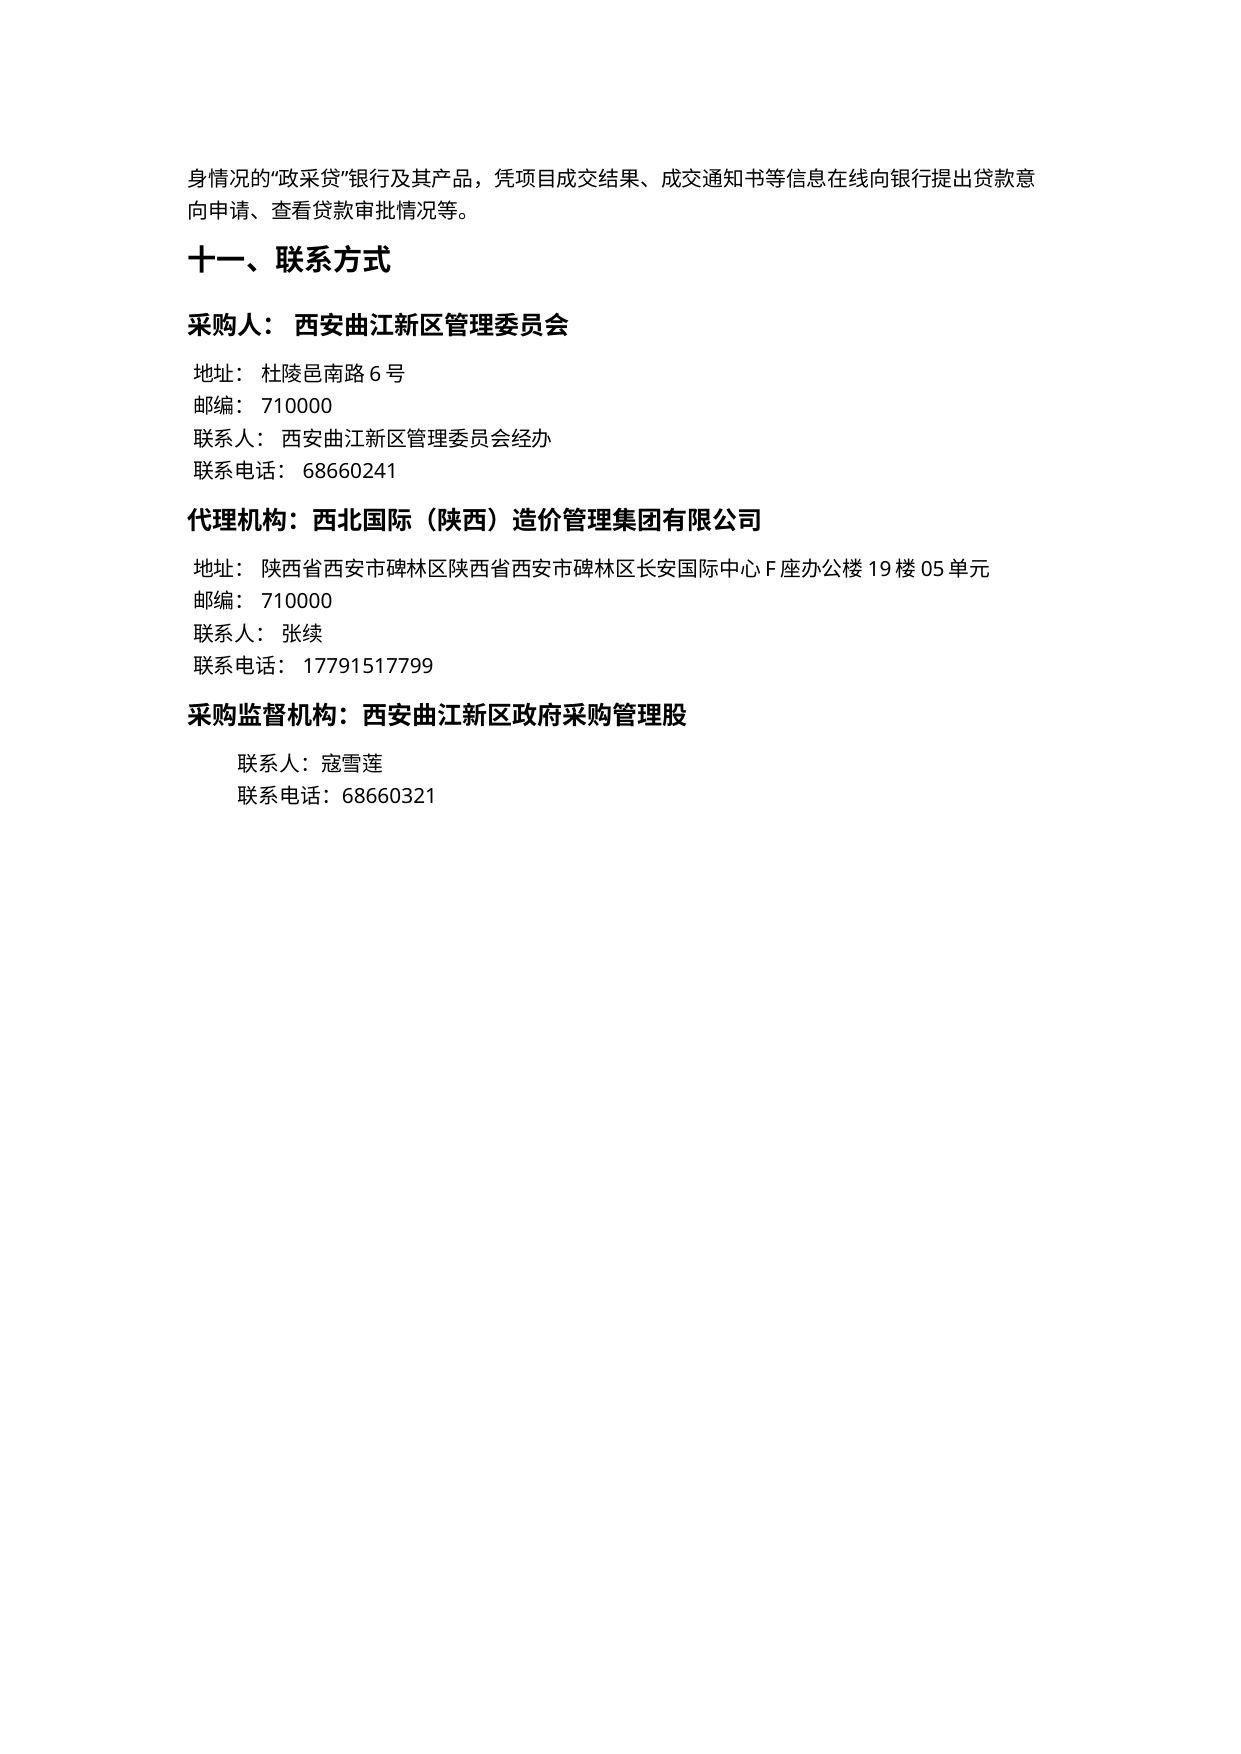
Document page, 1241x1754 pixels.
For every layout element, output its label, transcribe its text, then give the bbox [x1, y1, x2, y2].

text 采购人： 西安曲江新区管理委员会 [187, 292, 1053, 357]
text 地址： 杜陵邑南路6号 [187, 357, 1053, 389]
text 联系人：寇雪莲 [187, 747, 1053, 779]
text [187, 162, 1053, 227]
text 邮编： 710000 [187, 389, 1053, 422]
text 地址： 陕西省西安市碑林区陕西省西安市碑林区长安国际中心F座办公楼19楼05单元 [187, 552, 1053, 584]
text 联系人： 西安曲江新区管理委员会经办 [187, 422, 1053, 454]
text 十一、联系方式 [187, 227, 1053, 292]
text 联系电话： 17791517799 [187, 649, 1053, 682]
text 采购监督机构：西安曲江新区政府采购管理股 [187, 682, 1053, 747]
text 邮编： 710000 [187, 584, 1053, 617]
text 联系电话：68660321 [187, 779, 1053, 812]
text 联系人： 张续 [187, 617, 1053, 649]
text 联系电话： 68660241 [187, 454, 1053, 487]
text 代理机构：西北国际（陕西）造价管理集团有限公司 [187, 487, 1053, 552]
